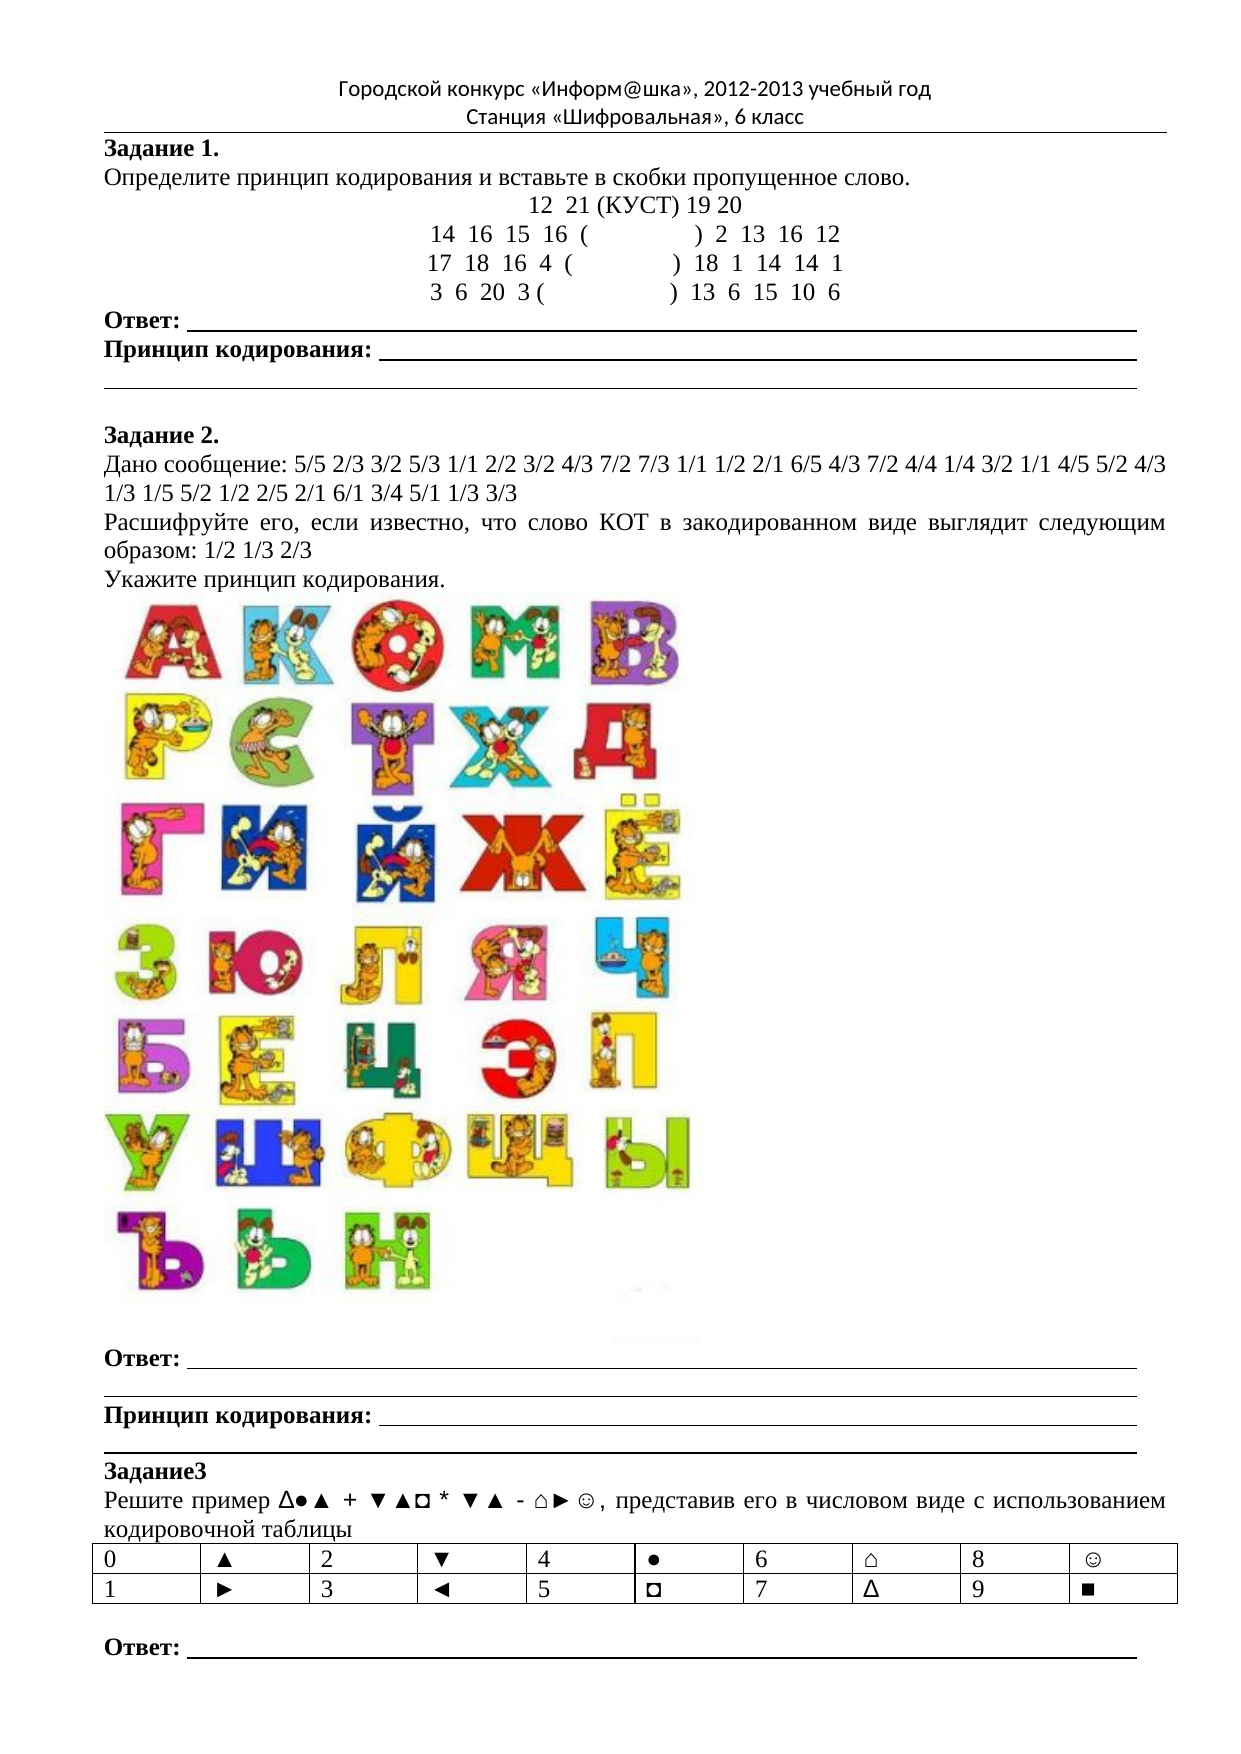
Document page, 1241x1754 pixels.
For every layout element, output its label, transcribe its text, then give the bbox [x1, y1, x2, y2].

table_header ☺ [1070, 1544, 1177, 1573]
table_header ● [636, 1544, 743, 1573]
text Расшифруйте его, если известно, что слово КОТ в закодированном виде выглядит следующим образом: 1/2 1/3 2/3 [103, 507, 1167, 564]
table_header ▲ [201, 1544, 309, 1573]
text 3 6 20 3 ( ) 13 6 15 10 6 [103, 277, 1167, 305]
text Ответ: [103, 1343, 1167, 1372]
text Укажите принцип кодирования. [103, 564, 1167, 593]
text 17 18 16 4 ( ) 18 1 14 14 1 [103, 248, 1167, 277]
table_cell ■ [1070, 1574, 1177, 1602]
table_cell ∆ [853, 1574, 960, 1602]
text Решите пример ∆●▲ + ▼▲◘ * ▼▲ - ⌂►☺, представив его в числовом виде с использованием кодировочной таблицы [103, 1485, 1167, 1543]
text Принцип кодирования: [103, 334, 1167, 363]
table_cell 7 [744, 1574, 852, 1602]
picture [103, 592, 704, 1343]
text Ответ: [103, 1632, 1167, 1661]
table_cell 9 [961, 1574, 1069, 1602]
text Принцип кодирования: [103, 1400, 1167, 1428]
text Задание 2. [103, 420, 1167, 449]
table_cell 3 [310, 1574, 417, 1602]
table_header 8 [961, 1544, 1069, 1573]
table_header 4 [527, 1544, 634, 1573]
text Ответ: [103, 305, 1167, 334]
text 12 21 (КУСТ) 19 20 [103, 190, 1167, 219]
text 14 16 15 16 ( ) 2 13 16 12 [103, 219, 1167, 248]
table_cell ◄ [418, 1574, 526, 1602]
table_header 6 [744, 1544, 852, 1573]
text Задание3 [103, 1456, 1167, 1485]
table_cell ► [201, 1574, 309, 1602]
table_header 0 [93, 1544, 200, 1573]
text Определите принцип кодирования и вставьте в скобки пропущенное слово. [103, 162, 1167, 190]
text Дано сообщение: 5/5 2/3 3/2 5/3 1/1 2/2 3/2 4/3 7/2 7/3 1/1 1/2 2/1 6/5 4/3 7/2 4/4 1/4 3/2 1/1 4/5 5/2 4/3 1/3 1/5 5/2 1/2 2/5 2/1 6/1 3/4 5/1 1/3 3/3 [103, 449, 1167, 507]
table_header ▼ [418, 1544, 526, 1573]
text Задание 1. [103, 133, 1167, 162]
table_header 2 [310, 1544, 417, 1573]
table_cell ◘ [636, 1574, 743, 1602]
table_cell 5 [527, 1574, 634, 1602]
table_cell 1 [93, 1574, 200, 1602]
table_header ⌂ [853, 1544, 960, 1573]
